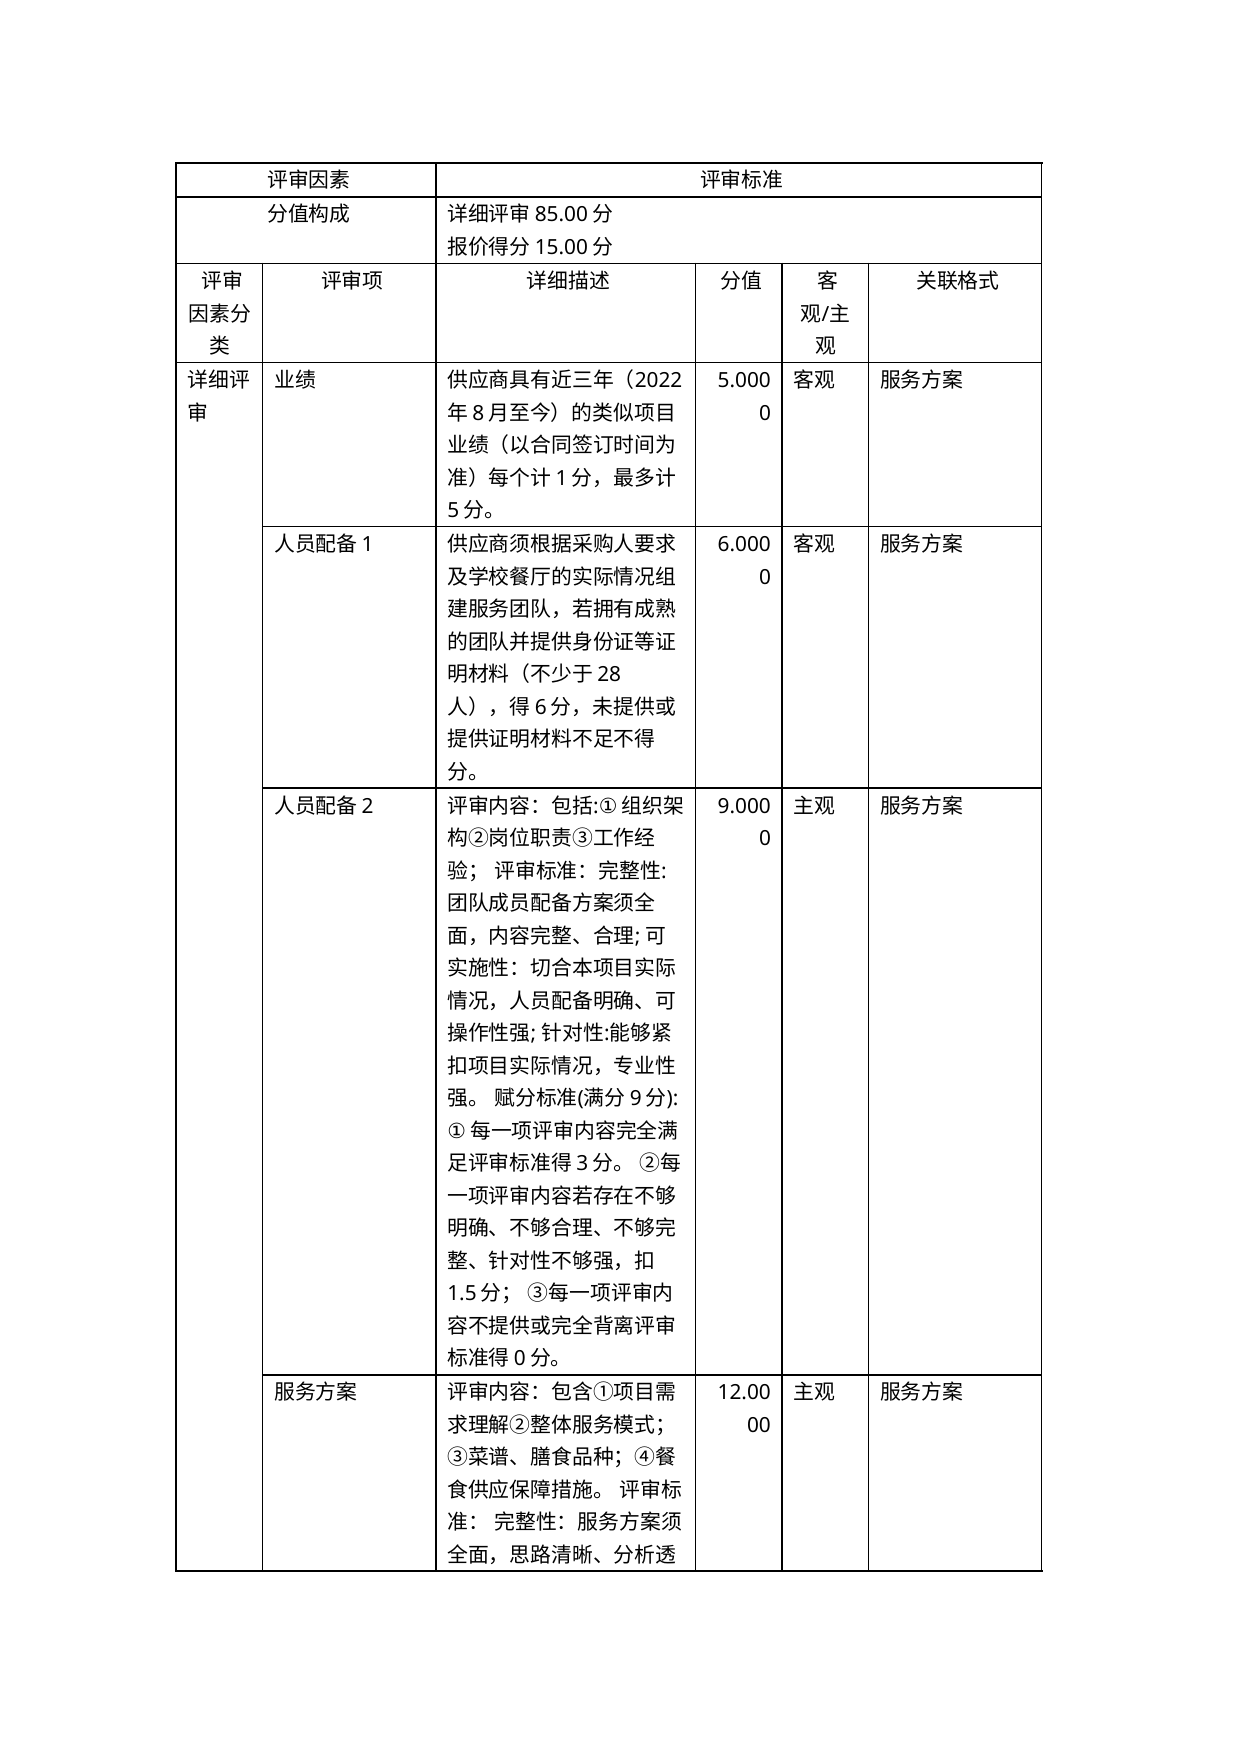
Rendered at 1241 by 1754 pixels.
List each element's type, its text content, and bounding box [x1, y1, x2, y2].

table_cell 12.0000 [696, 1376, 781, 1570]
table_header 评审因素 [177, 164, 435, 196]
table_cell 详细评审 [177, 363, 262, 1570]
table_cell 服务方案 [869, 1376, 1041, 1570]
table_cell 分值 [696, 264, 781, 362]
table_cell 客观 [783, 527, 868, 787]
table_header 评审标准 [437, 164, 1041, 196]
table_cell 详细评审85.00分 报价得分15.00分 [437, 198, 1041, 263]
table_cell 服务方案 [869, 527, 1041, 787]
table_cell 客观/主观 [783, 264, 868, 362]
table_cell 业绩 [263, 363, 435, 526]
table_cell 人员配备1 [263, 527, 435, 787]
table_cell 评审因素分类 [177, 264, 262, 362]
table_cell 9.0000 [696, 789, 781, 1374]
table_cell 服务方案 [869, 789, 1041, 1374]
table_cell 详细描述 [437, 264, 695, 362]
table_cell 人员配备2 [263, 789, 435, 1374]
table_cell 分值构成 [177, 198, 435, 263]
table_cell 主观 [783, 789, 868, 1374]
table_cell 关联格式 [869, 264, 1041, 362]
table_cell 客观 [783, 363, 868, 526]
table_cell 5.0000 [696, 363, 781, 526]
table_cell 6.0000 [696, 527, 781, 787]
table_cell 评审内容：包括:①组织架构②岗位职责③工作经验； 评审标准：完整性:团队成员配备方案须全面，内容完整、合理; 可实施性：切合本项目实际情况，人员配备明确、可操作性强; 针对性:能够紧扣项目实际情况，专业性强。 赋分标准(满分9分): ①每一项评审内容完全满足评审标准得3分。 ②每一项评审内容若存在不够明确、不够合理、不够完整、针对性不够强，扣1.5分； ③每一项评审内容不提供或完全背离评审标准得0分。 [437, 789, 695, 1374]
table_cell 服务方案 [263, 1376, 435, 1570]
table_cell 评审项 [263, 264, 435, 362]
table_cell 主观 [783, 1376, 868, 1570]
table_cell 服务方案 [869, 363, 1041, 526]
table_cell 供应商须根据采购人要求及学校餐厅的实际情况组建服务团队，若拥有成熟的团队并提供身份证等证明材料（不少于28人），得6分，未提供或提供证明材料不足不得分。 [437, 527, 695, 787]
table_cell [437, 1376, 695, 1570]
table_cell 供应商具有近三年（2022年8月至今）的类似项目业绩（以合同签订时间为准）每个计1分，最多计5分。 [437, 363, 695, 526]
